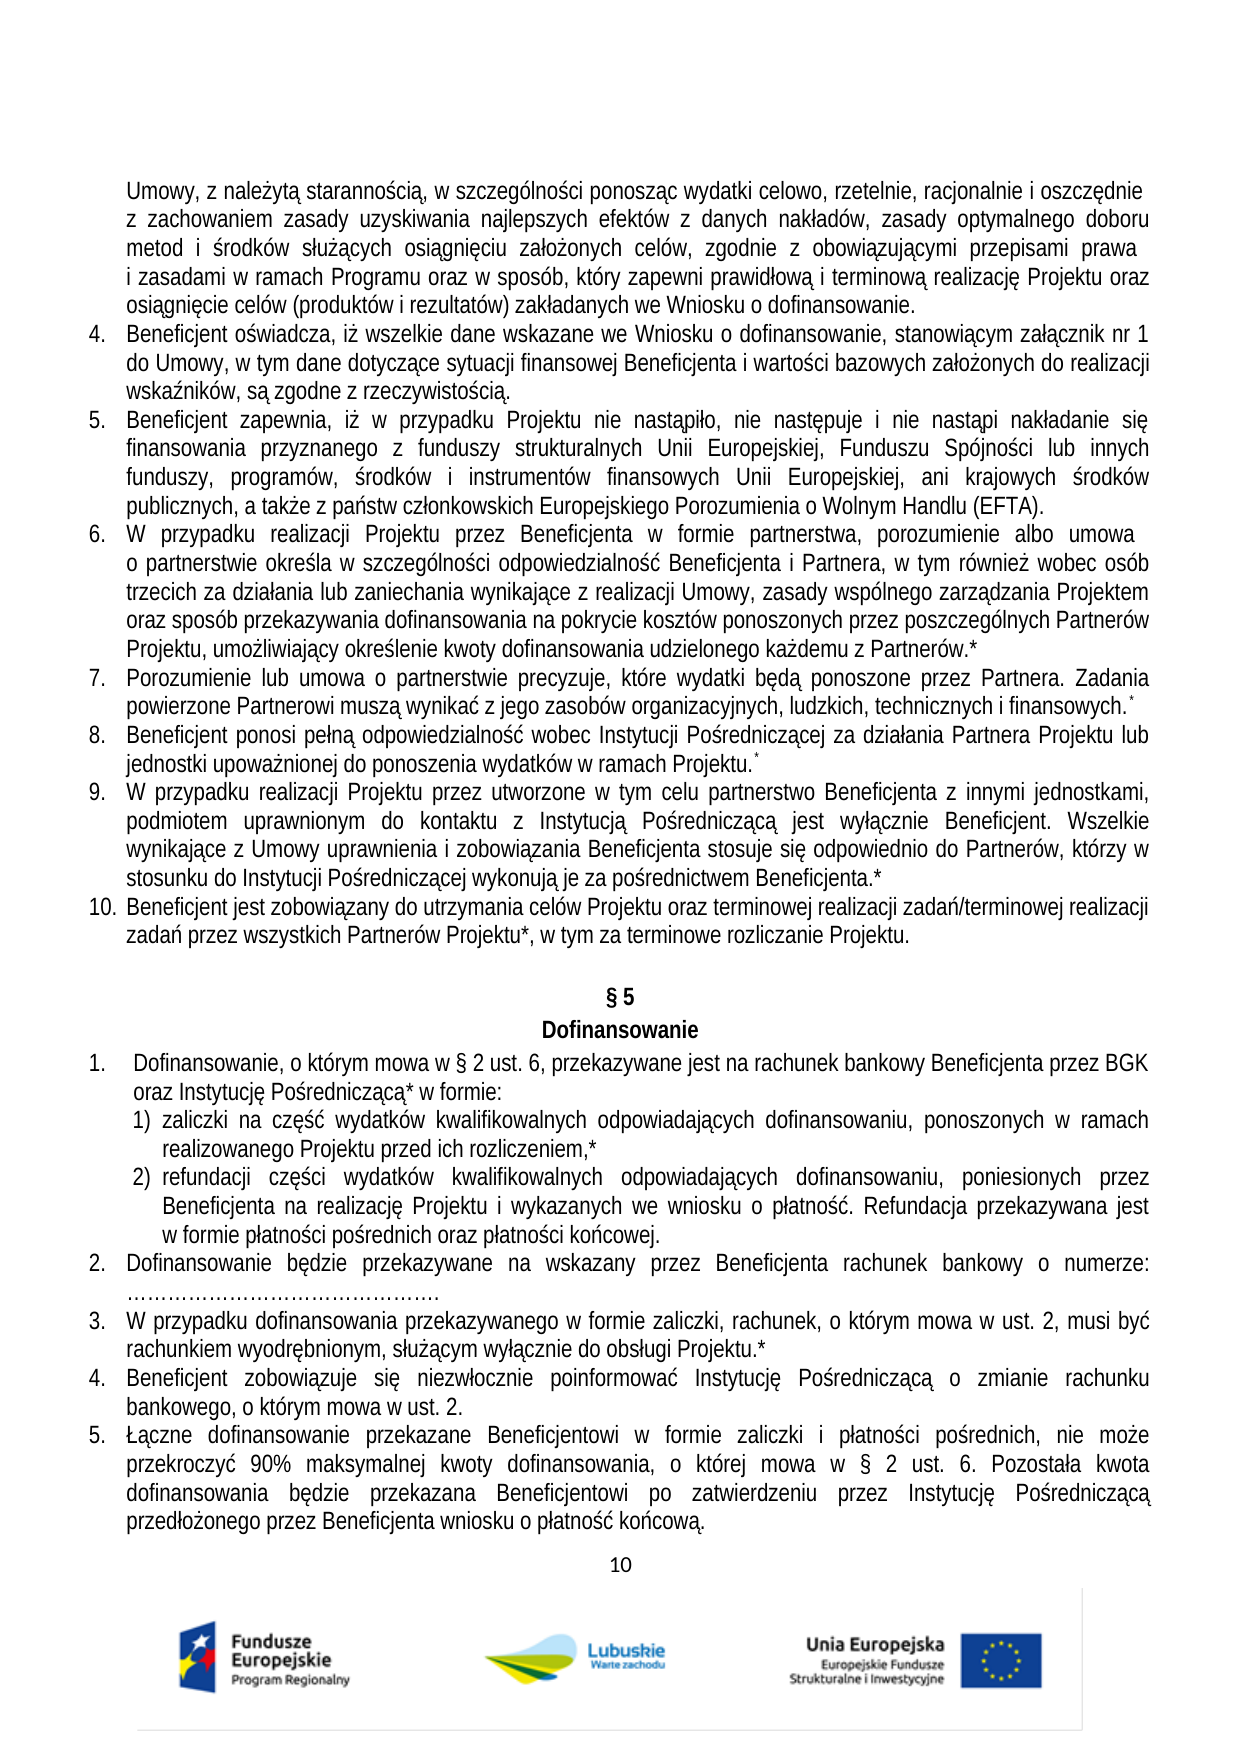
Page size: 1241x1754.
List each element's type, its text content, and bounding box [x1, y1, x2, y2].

text § 5 [89, 982, 1152, 1011]
list refundacji części wydatków kwalifikowalnych odpowiadających dofinansowaniu, poniesionych przez Beneficjenta na realizację Projektu i wykazanych we wniosku o płatność. Refundacja przekazywana jest w formie płatności pośrednich oraz płatności końcowej. [132, 1162, 1152, 1248]
list Beneficjent zobowiązuje się niezwłocznie poinformować Instytucję o zmianie rachunku bankowego, o którym mowa w ust. 2. [89, 1363, 1152, 1420]
list Dofinansowanie będzie przekazywane na wskazany przez Beneficjenta rachunek bankowy o numerze: ………………………………………. [89, 1248, 1152, 1306]
picture [137, 1588, 1084, 1732]
list Beneficjent ponosi pełną odpowiedzialność wobec Instytucji za działania Partnera Projektu lub jednostki upoważnionej do ponoszenia wydatków w ramach Projektu.* [89, 720, 1152, 777]
list Beneficjent oświadcza, iż wszelkie dane wskazane we Wniosku o dofinansowanie, stanowiącym załącznik nr 1 do Umowy, w tym dane dotyczące sytuacji finansowej Beneficjenta i wartości bazowych założonych do realizacji wskaźników, są zgodne z rzeczywistością. [89, 319, 1152, 405]
list Porozumienie lub umowa o partnerstwie precyzuje, które wydatki będą ponoszone przez Partnera. Zadania powierzone Partnerowi muszą wynikać z jego zasobów organizacyjnych, ludzkich, technicznych i finansowych.* [89, 663, 1152, 720]
list Beneficjent jest zobowiązany do utrzymania celów Projektu oraz terminowej realizacji zadań/terminowej realizacji zadań przez wszystkich Partnerów Projektu*, w tym za terminowe rozliczanie Projektu. [89, 892, 1152, 949]
list W przypadku dofinansowania przekazywanego w formie zaliczki, rachunek, o którym mowa w ust. 2, musi być rachunkiem wyodrębnionym, służącym wyłącznie do obsługi Projektu.* [89, 1306, 1152, 1363]
list Dofinansowanie, o którym mowa w § 2 ust. 6, przekazywane jest na rachunek bankowy Beneficjenta przez BGK oraz Instytucję * w formie: [89, 1048, 1152, 1105]
list zaliczki na część wydatków kwalifikowalnych odpowiadających dofinansowaniu, ponoszonych w ramach realizowanego Projektu przed ich rozliczeniem,* [132, 1105, 1152, 1162]
list W przypadku realizacji Projektu przez Beneficjenta w formie partnerstwa, porozumienie albo umowa o partnerstwie określa w szczególności odpowiedzialność Beneficjenta i Partnera, w tym również wobec osób trzecich za działania lub zaniechania wynikające z realizacji Umowy, zasady wspólnego zarządzania Projektem oraz sposób przekazywania dofinansowania na pokrycie kosztów ponoszonych przez poszczególnych Partnerów Projektu, umożliwiający określenie kwoty dofinansowania udzielonego każdemu z Partnerów.* [89, 519, 1152, 663]
list Łączne dofinansowanie przekazane Beneficjentowi w formie zaliczki i płatności pośrednich, nie może przekroczyć 90% maksymalnej kwoty dofinansowania, o której mowa w § 2 ust. 6. Pozostała kwota dofinansowania będzie przekazana Beneficjentowi po zatwierdzeniu przez Instytucję przedłożonego przez Beneficjenta wniosku o płatność końcową. [89, 1420, 1152, 1535]
list W przypadku realizacji Projektu przez utworzone w tym celu partnerstwo Beneficjenta z innymi jednostkami, podmiotem uprawnionym do kontaktu z Instytucją jest wyłącznie Beneficjent. Wszelkie wynikające z Umowy uprawnienia i zobowiązania Beneficjenta stosuje się odpowiednio do Partnerów, którzy w stosunku do Instytucji wykonują je za pośrednictwem Beneficjenta.* [89, 777, 1152, 892]
text Dofinansowanie [89, 1015, 1152, 1043]
list Beneficjent zapewnia, iż w przypadku Projektu nie nastąpiło, nie następuje i nie nastąpi nakładanie się finansowania przyznanego z funduszy strukturalnych Unii Europejskiej, Funduszu Spójności lub innych funduszy, programów, środków i instrumentów finansowych Unii Europejskiej, ani krajowych środków publicznych, a także z państw członkowskich Europejskiego Porozumienia o Wolnym Handlu (EFTA). [89, 405, 1152, 519]
